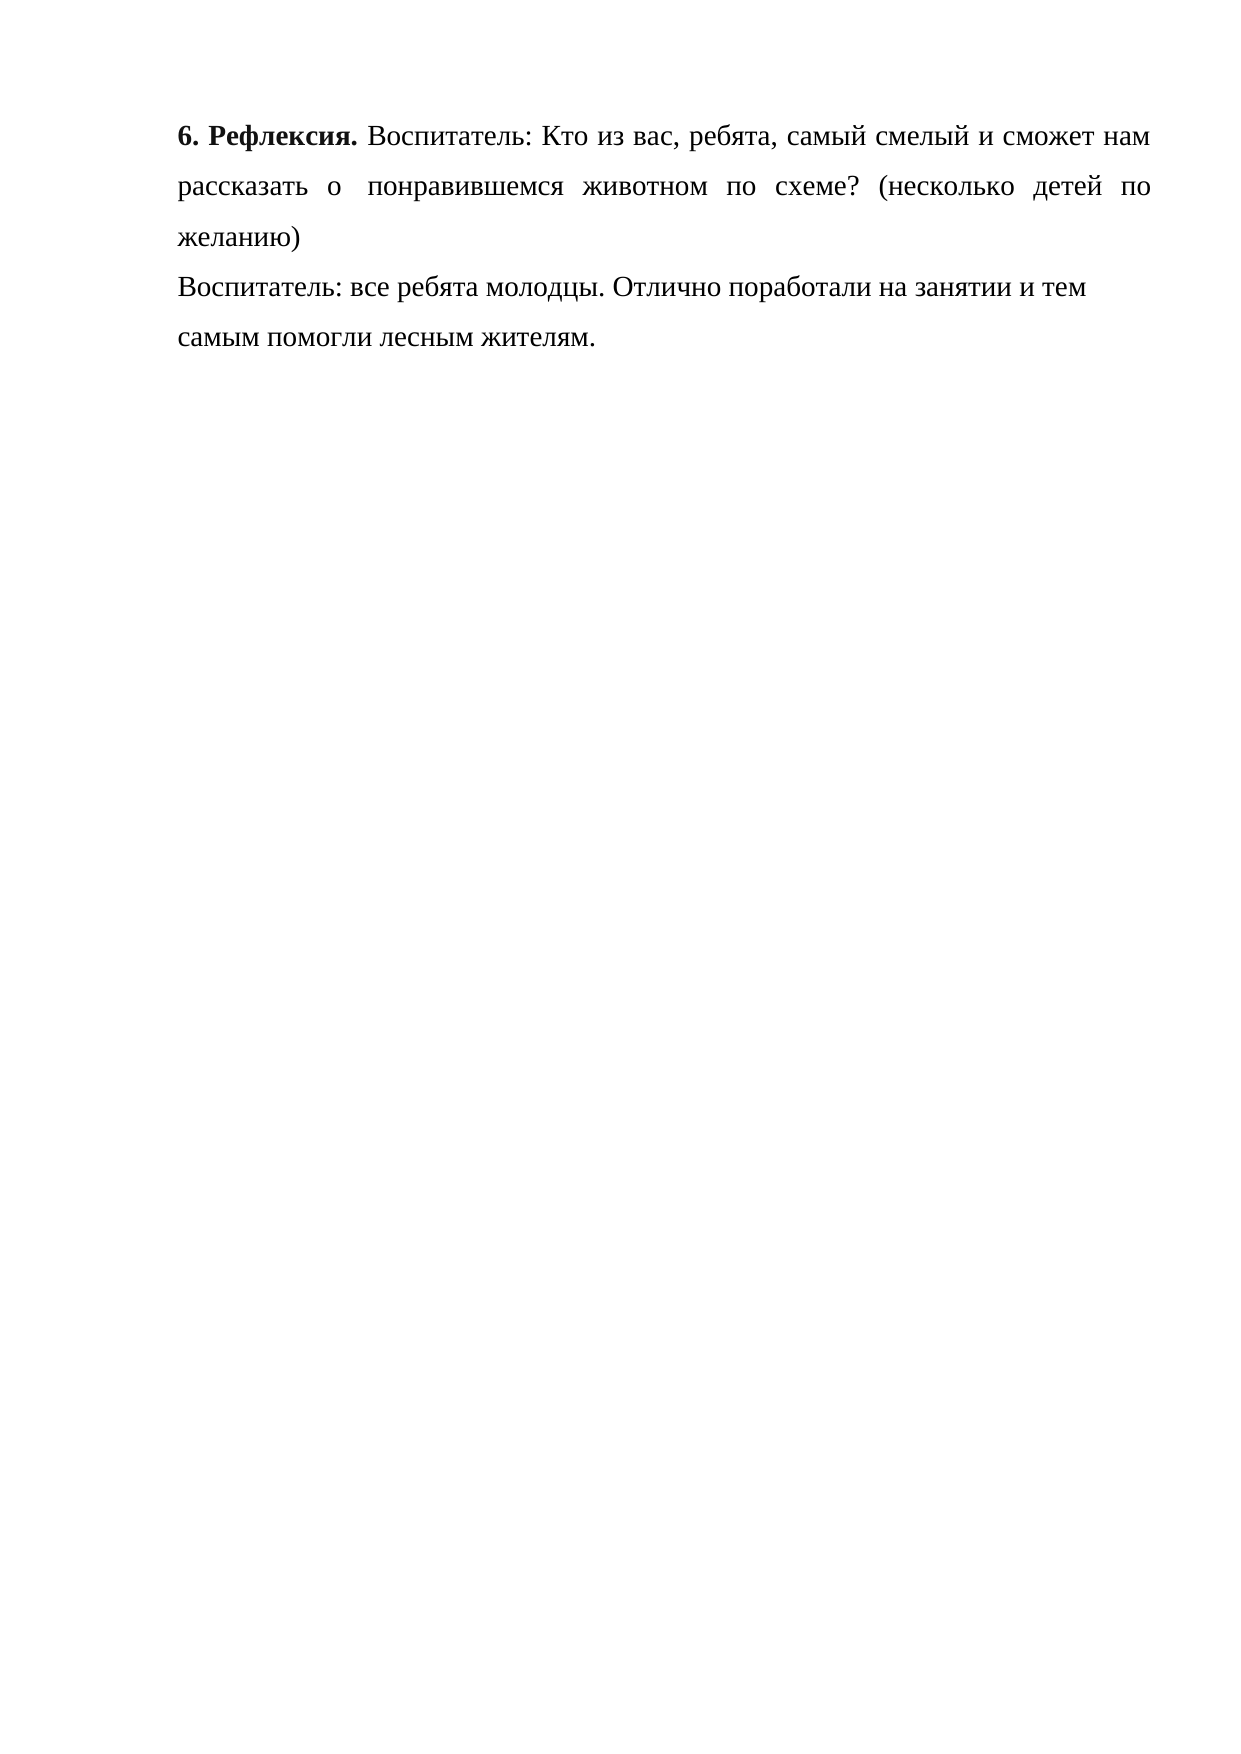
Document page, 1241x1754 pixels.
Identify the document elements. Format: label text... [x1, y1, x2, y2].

text 6. Рефлексия. Воспитатель: Кто из вас, ребята, самый смелый и сможет нам рассказать о понравившемся животном по схеме? (несколько детей по желанию) [177, 118, 1152, 252]
text Воспитатель: все ребята молодцы. Отлично поработали на занятии и тем самым помогли лесным жителям. [177, 269, 1152, 353]
